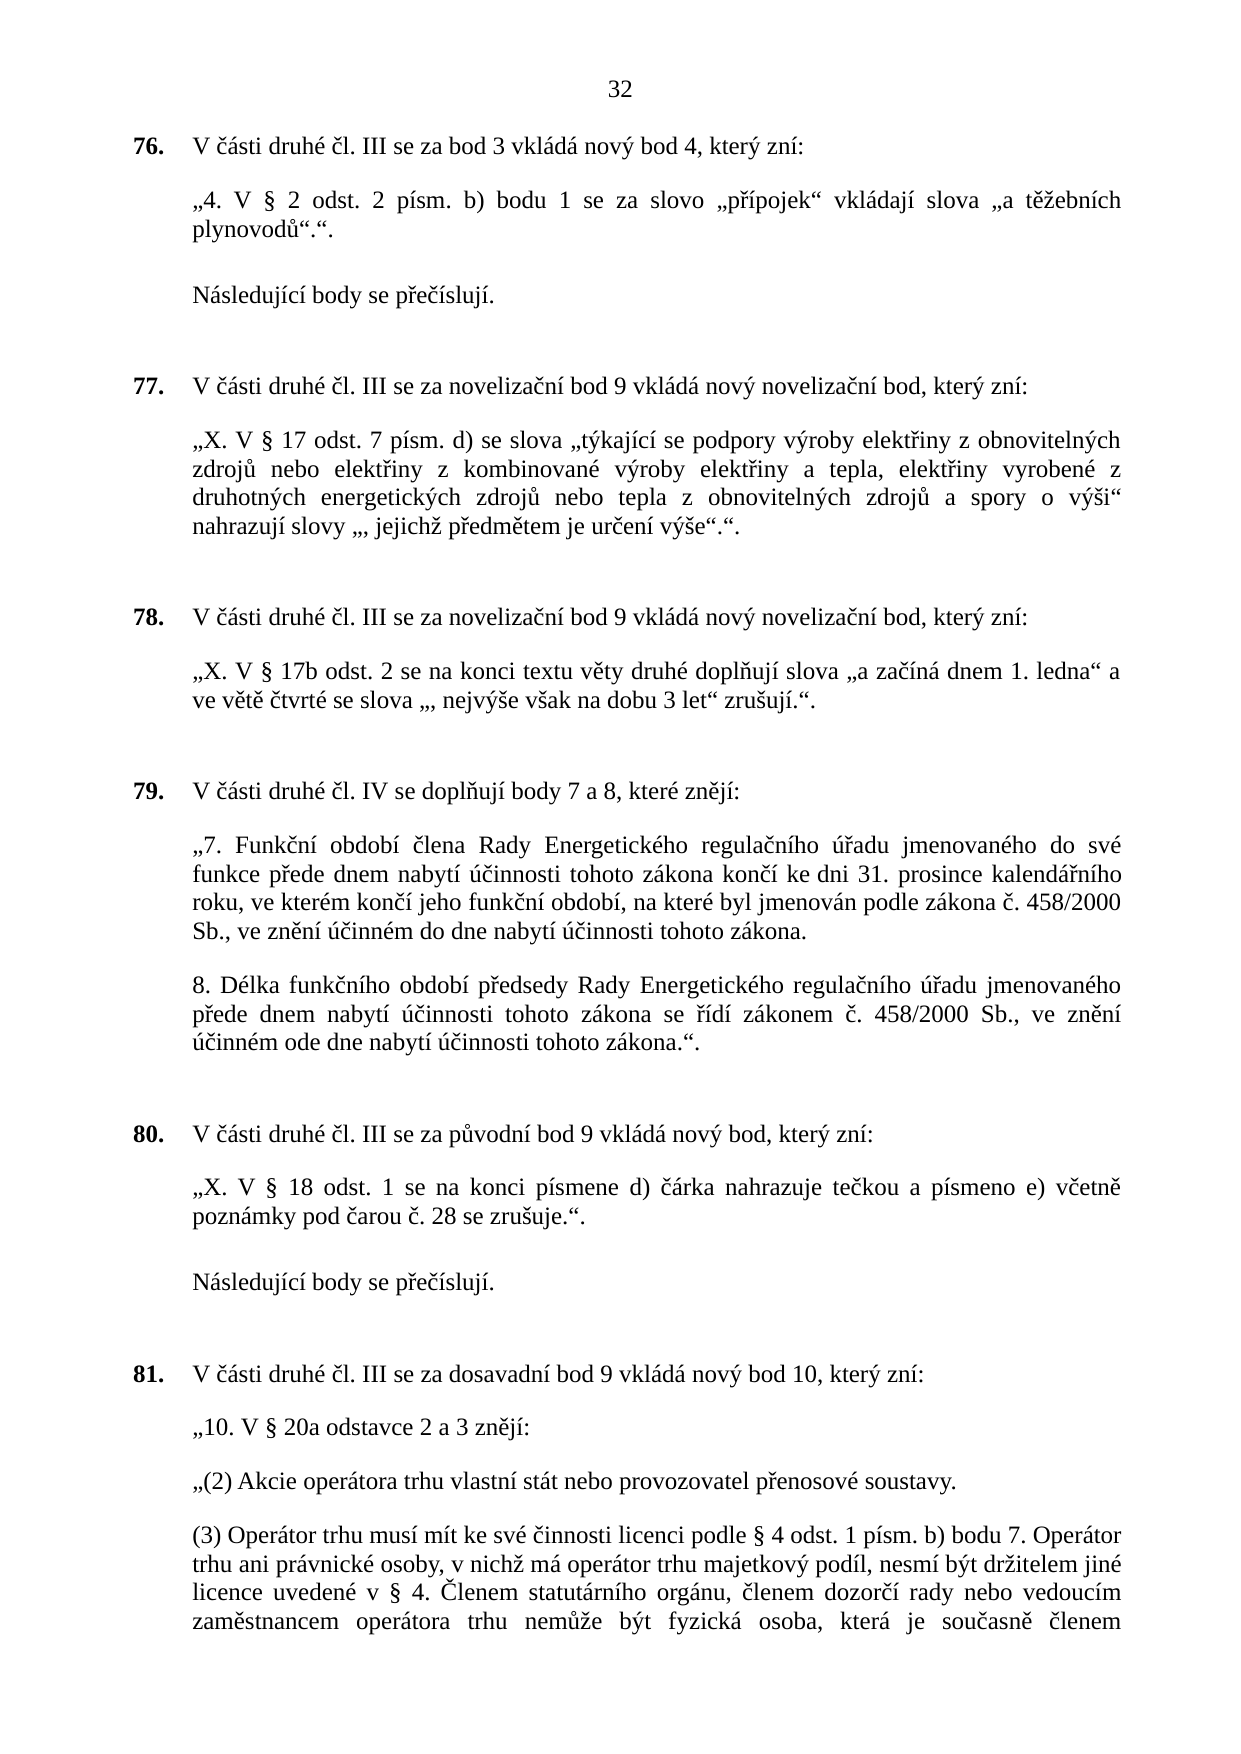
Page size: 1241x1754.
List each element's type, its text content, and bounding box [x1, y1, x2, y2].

list V části druhé čl. III se za novelizační bod 9 vkládá nový novelizační bod, který zní: [133, 371, 1118, 400]
list Následující body se přečíslují. [192, 1267, 1122, 1296]
list „X. V § 17 odst. 7 písm. d) se slova „týkající se podpory výroby elektřiny z obnovitelných zdrojů nebo elektřiny z kombinované výroby elektřiny a tepla, elektřiny vyrobené z druhotných energetických zdrojů nebo tepla z obnovitelných zdrojů a spory o výši“ nahrazují slovy „, jejichž předmětem je určení výše“.“. [192, 425, 1122, 540]
list V části druhé čl. III se za dosavadní bod 9 vkládá nový bod 10, který zní: [133, 1359, 1122, 1387]
text „X. V § 18 odst. 1 se na konci písmene d) čárka nahrazuje tečkou a písmeno e) včetně poznámky pod čarou č. 28 se zrušuje.“. [192, 1172, 1122, 1230]
text „(2) Akcie operátora trhu vlastní stát nebo provozovatel přenosové soustavy. [192, 1466, 1122, 1495]
list „X. V § 17b odst. 2 se na konci textu věty druhé doplňují slova „a začíná dnem 1. ledna“ a ve větě čtvrté se slova „, nejvýše však na dobu 3 let“ zrušují.“. [192, 656, 1122, 714]
text „4. V § 2 odst. 2 písm. b) bodu 1 se za slovo „přípojek“ vkládají slova „a těžebních plynovodů“.“. [192, 185, 1122, 242]
list V části druhé čl. IV se doplňují body 7 a 8, které znějí: [133, 776, 1122, 805]
list V části druhé čl. III se za novelizační bod 9 vkládá nový novelizační bod, který zní: [133, 602, 1122, 631]
list V části druhé čl. III se za bod 3 vkládá nový bod 4, který zní: [133, 131, 1122, 160]
list V části druhé čl. III se za původní bod 9 vkládá nový bod, který zní: [133, 1119, 1122, 1147]
list 8. Délka funkčního období předsedy Rady Energetického regulačního úřadu jmenovaného přede dnem nabytí účinnosti tohoto zákona se řídí zákonem č. 458/2000 Sb., ve znění účinném ode dne nabytí účinnosti tohoto zákona.“. [192, 970, 1122, 1056]
text „7. Funkční období člena Rady Energetického regulačního úřadu jmenovaného do své funkce přede dnem nabytí účinnosti tohoto zákona končí ke dni 31. prosince kalendářního roku, ve kterém končí jeho funkční období, na které byl jmenován podle zákona č. 458/2000 Sb., ve znění účinném do dne nabytí účinnosti tohoto zákona. [192, 830, 1122, 945]
list „10. V § 20a odstavce 2 a 3 znějí: [192, 1412, 1122, 1441]
list Následující body se přečíslují. [192, 280, 1122, 309]
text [192, 1520, 1122, 1635]
